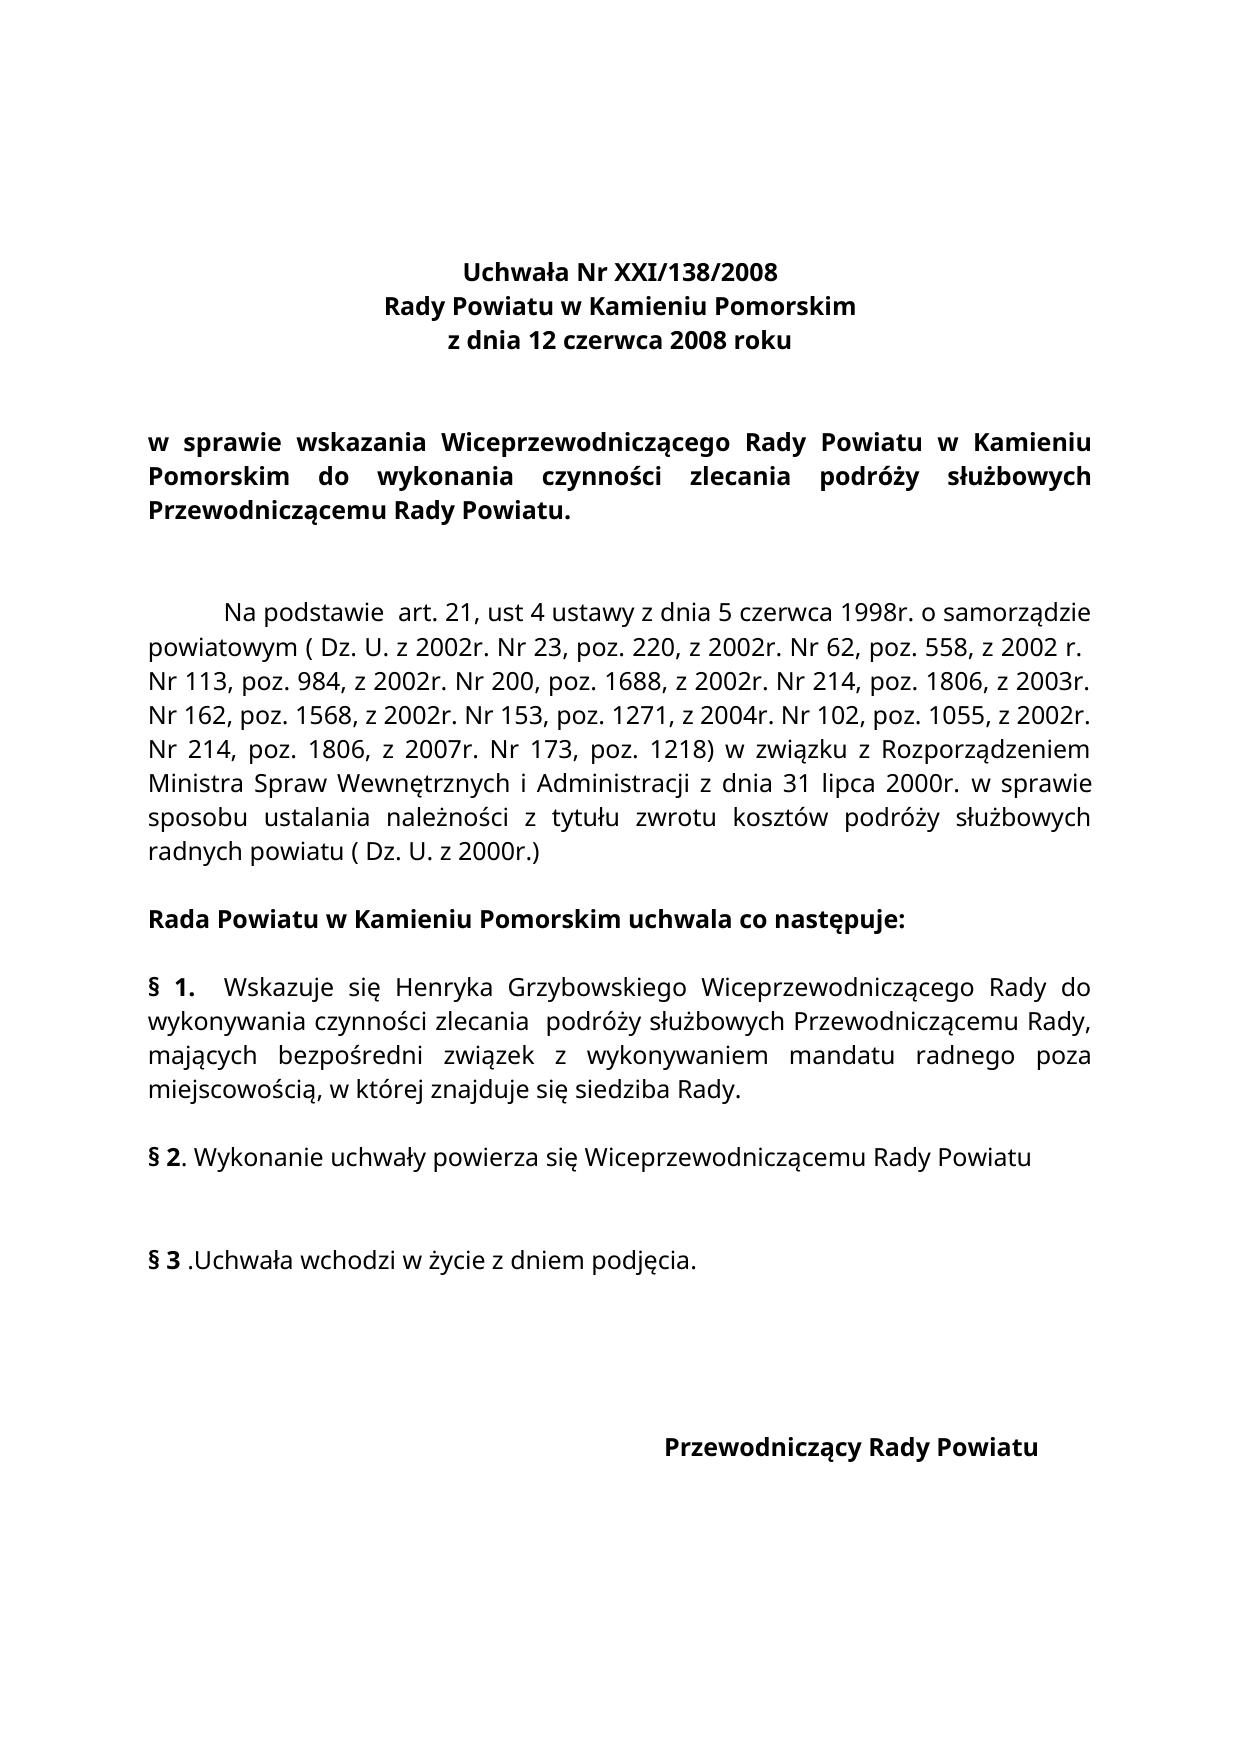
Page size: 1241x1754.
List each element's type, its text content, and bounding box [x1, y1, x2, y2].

text Uchwała Nr XXI/138/2008 [148, 254, 1093, 288]
text § 3 .Uchwała wchodzi w życie z dniem podjęcia. [148, 1242, 1093, 1276]
text § 1. Wskazuje się Henryka Grzybowskiego Wiceprzewodniczącego Rady do wykonywania czynności zlecania podróży służbowych Przewodniczącemu Rady, mających bezpośredni związek z wykonywaniem mandatu radnego poza miejscowością, w której znajduje się siedziba Rady. [148, 970, 1093, 1106]
text Rada Powiatu w Kamieniu Pomorskim uchwala co następuje: [148, 902, 1093, 936]
text z dnia 12 czerwca 2008 roku [148, 323, 1093, 357]
text Rady Powiatu w Kamieniu Pomorskim [148, 288, 1093, 323]
text § 2. Wykonanie uchwały powierza się Wiceprzewodniczącemu Rady Powiatu [148, 1140, 1093, 1174]
text w sprawie wskazania Wiceprzewodniczącego Rady Powiatu w Kamieniu Pomorskim do wykonania czynności zlecania podróży służbowych Przewodniczącemu Rady Powiatu. [148, 425, 1093, 527]
text Przewodniczący Rady Powiatu [664, 1430, 1093, 1464]
text Na podstawie art. 21, ust 4 ustawy z dnia 5 czerwca 1998r. o samorządzie powiatowym ( Dz. U. z 2002r. Nr 23, poz. 220, z 2002r. Nr 62, poz. 558, z 2002 r. Nr 113, poz. 984, z 2002r. Nr 200, poz. 1688, z 2002r. Nr 214, poz. 1806, z 2003r. Nr 162, poz. 1568, z 2002r. Nr 153, poz. 1271, z 2004r. Nr 102, poz. 1055, z 2002r. Nr 214, poz. 1806, z 2007r. Nr 173, poz. 1218) w związku z Rozporządzeniem Ministra Spraw Wewnętrznych i Administracji z dnia 31 lipca 2000r. w sprawie sposobu ustalania należności z tytułu zwrotu kosztów podróży służbowych radnych powiatu ( Dz. U. z 2000r.) [148, 595, 1093, 868]
